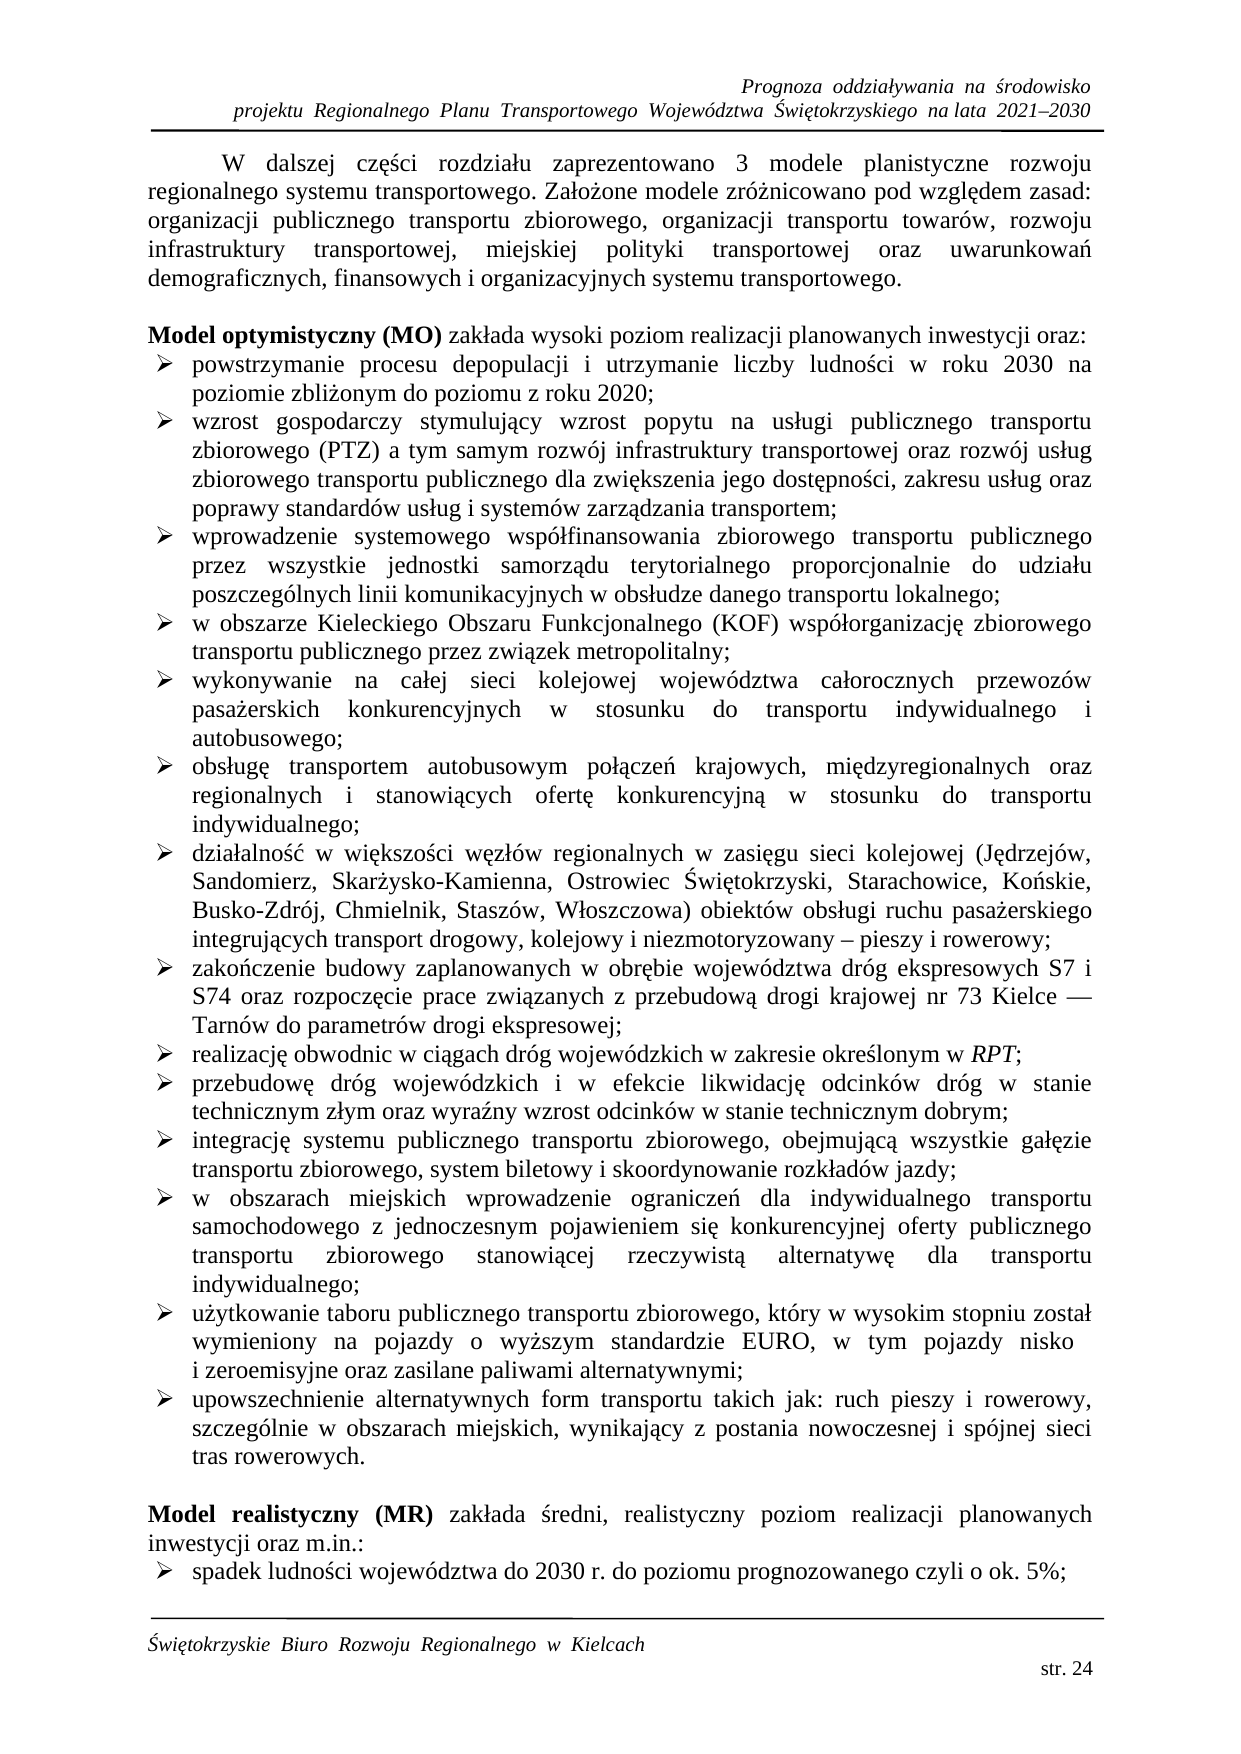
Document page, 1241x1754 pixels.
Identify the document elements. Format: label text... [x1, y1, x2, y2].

list użytkowanie taboru publicznego transportu zbiorowego, który w wysokim stopniu został wymieniony na pojazdy o wyższym standardzie EURO, w tym pojazdy nisko i zeroemisyjne oraz zasilane paliwami alternatywnymi; [155, 1298, 1093, 1384]
text Model optymistyczny (MO) zakłada wysoki poziom realizacji planowanych inwestycji oraz: [148, 320, 1093, 349]
list zakończenie budowy zaplanowanych w obrębie województwa dróg ekspresowych S7 i S74 oraz rozpoczęcie prace związanych z przebudową drogi krajowej nr 73 Kielce — Tarnów do parametrów drogi ekspresowej; [155, 953, 1093, 1039]
list realizację obwodnic w ciągach dróg wojewódzkich w zakresie określonym w RPT; [155, 1039, 1093, 1068]
list obsługę transportem autobusowym połączeń krajowych, międzyregionalnych oraz regionalnych i stanowiących ofertę konkurencyjną w stosunku do transportu indywidualnego; [155, 751, 1093, 838]
list spadek ludności województwa do 2030 r. do poziomu prognozowanego czyli o ok. 5%; [154, 1556, 1093, 1585]
list integrację systemu publicznego transportu zbiorowego, obejmującą wszystkie gałęzie transportu zbiorowego, system biletowy i skoordynowanie rozkładów jazdy; [155, 1125, 1093, 1183]
text Model realistyczny (MR) zakłada średni, realistyczny poziom realizacji planowanych inwestycji oraz m.in.: [148, 1499, 1093, 1556]
list działalność w większości węzłów regionalnych w zasięgu sieci kolejowej (Jędrzejów, Sandomierz, Skarżysko-Kamienna, Ostrowiec Świętokrzyski, Starachowice, Końskie, Busko-Zdrój, Chmielnik, Staszów, Włoszczowa) obiektów obsługi ruchu pasażerskiego integrujących transport drogowy, kolejowy i niezmotoryzowany – pieszy i rowerowy; [155, 838, 1093, 953]
list przebudowę dróg wojewódzkich i w efekcie likwidację odcinków dróg w stanie technicznym złym oraz wyraźny wzrost odcinków w stanie technicznym dobrym; [155, 1068, 1093, 1125]
list upowszechnienie alternatywnych form transportu takich jak: ruch pieszy i rowerowy, szczególnie w obszarach miejskich, wynikający z postania nowoczesnej i spójnej sieci tras rowerowych. [155, 1384, 1093, 1470]
list w obszarach miejskich wprowadzenie ograniczeń dla indywidualnego transportu samochodowego z jednoczesnym pojawieniem się konkurencyjnej oferty publicznego transportu zbiorowego stanowiącej rzeczywistą alternatywę dla transportu indywidualnego; [155, 1183, 1093, 1298]
list wprowadzenie systemowego współfinansowania zbiorowego transportu publicznego przez wszystkie jednostki samorządu terytorialnego proporcjonalnie do udziału poszczególnych linii komunikacyjnych w obsłudze danego transportu lokalnego; [155, 521, 1093, 608]
list w obszarze Kieleckiego Obszaru Funkcjonalnego (KOF) współorganizację zbiorowego transportu publicznego przez związek metropolitalny; [155, 608, 1093, 665]
text W dalszej części rozdziału zaprezentowano 3 modele planistyczne rozwoju regionalnego systemu transportowego. Założone modele zróżnicowano pod względem zasad: organizacji publicznego transportu zbiorowego, organizacji transportu towarów, rozwoju infrastruktury transportowej, miejskiej polityki transportowej oraz uwarunkowań demograficznych, finansowych i organizacyjnych systemu transportowego. [148, 148, 1093, 291]
list powstrzymanie procesu depopulacji i utrzymanie liczby ludności w roku 2030 na poziomie zbliżonym do poziomu z roku 2020; [155, 349, 1093, 406]
list wykonywanie na całej sieci kolejowej województwa całorocznych przewozów pasażerskich konkurencyjnych w stosunku do transportu indywidualnego i autobusowego; [155, 665, 1093, 751]
list wzrost gospodarczy stymulujący wzrost popytu na usługi publicznego transportu zbiorowego (PTZ) a tym samym rozwój infrastruktury transportowej oraz rozwój usług zbiorowego transportu publicznego dla zwiększenia jego dostępności, zakresu usług oraz poprawy standardów usług i systemów zarządzania transportem; [155, 406, 1093, 521]
